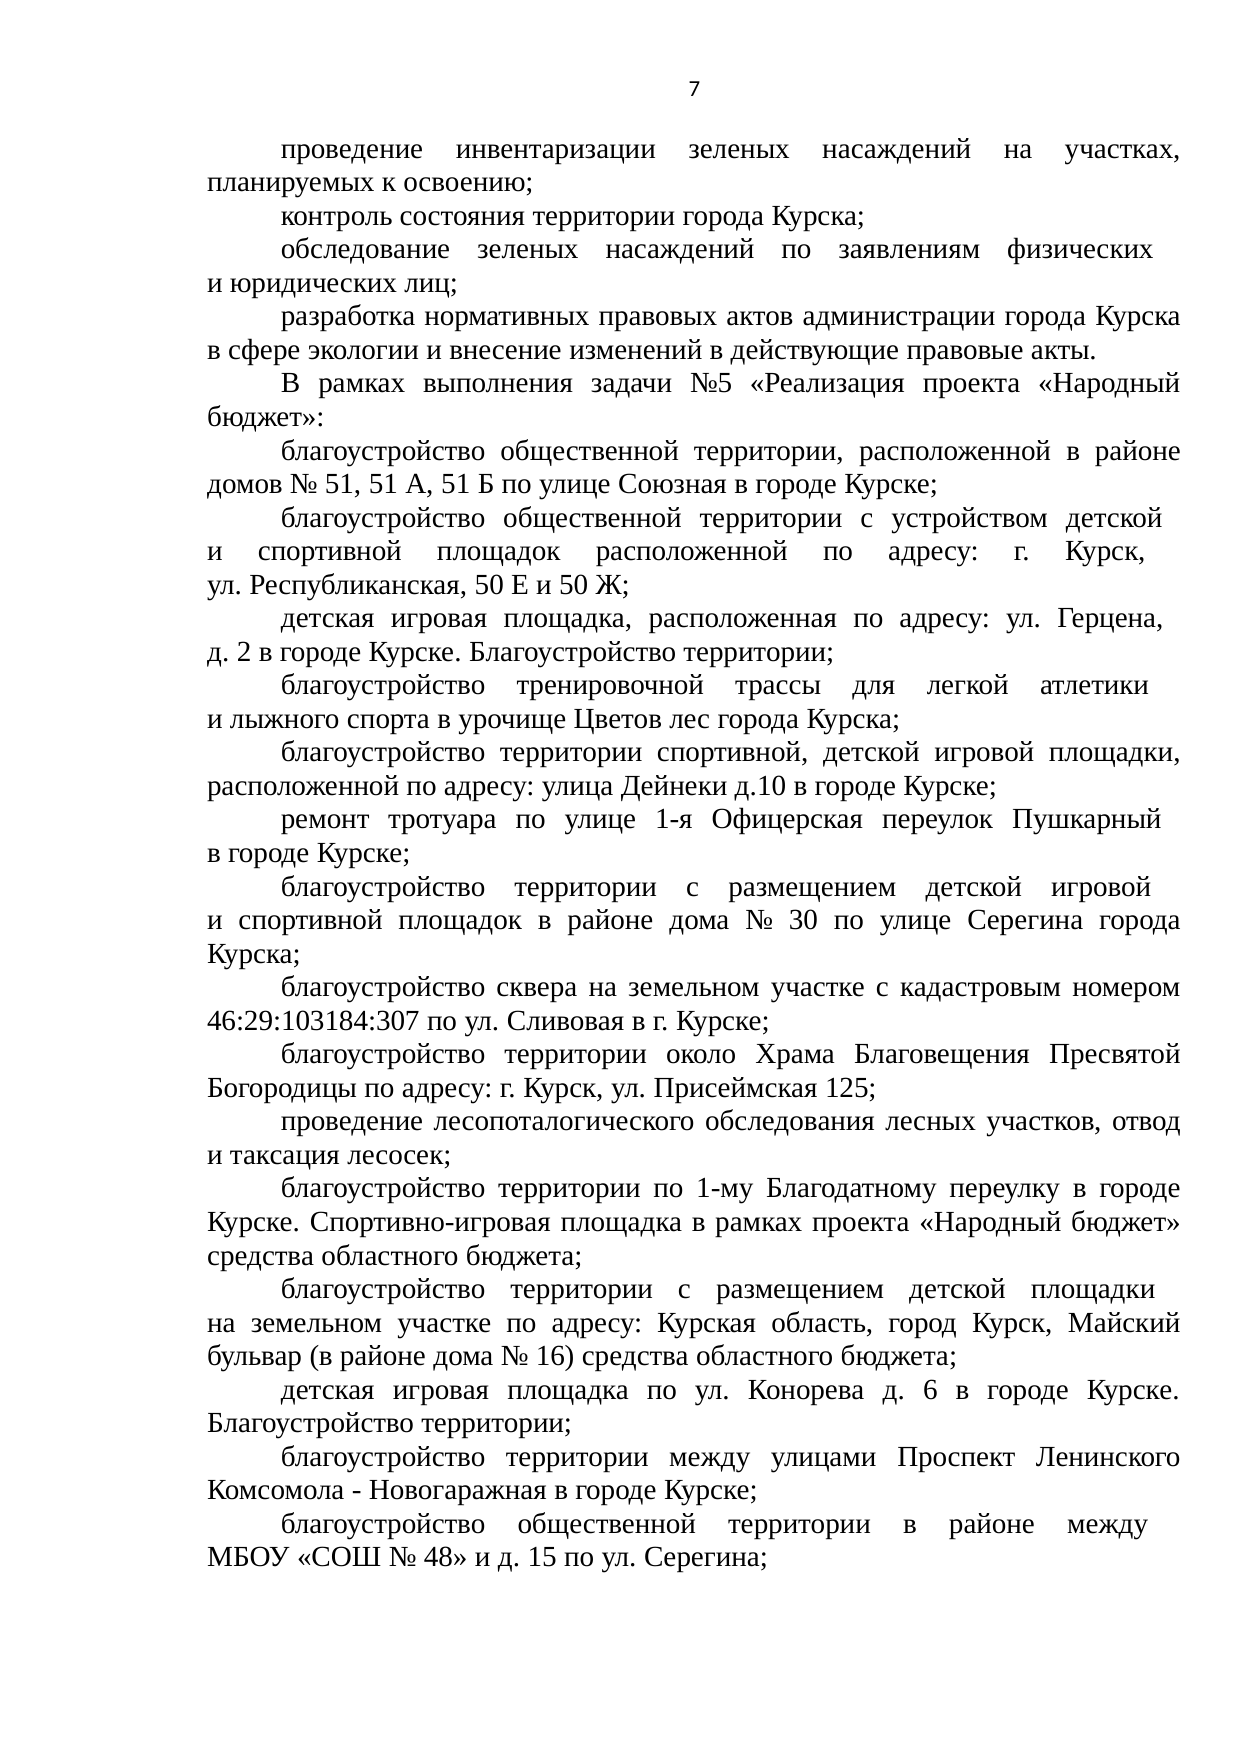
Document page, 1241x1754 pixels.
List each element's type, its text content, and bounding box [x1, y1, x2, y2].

text В рамках выполнения задачи №5 «Реализация проекта «Народный бюджет»: [207, 366, 1181, 433]
text благоустройство общественной территории в районе между МБОУ «СОШ № 48» и д. 15 по ул. Серегина; [207, 1506, 1181, 1573]
text благоустройство территории с размещением детской площадки на земельном участке по адресу: Курская область, город Курск, Майский бульвар (в районе дома № 16) средства областного бюджета; [207, 1271, 1181, 1372]
text благоустройство сквера на земельном участке с кадастровым номером 46:29:103184:307 по ул. Сливовая в г. Курске; [207, 969, 1181, 1037]
text благоустройство территории между улицами Проспект Ленинского Комсомола - Новогаражная в городе Курске; [207, 1439, 1181, 1506]
text обследование зеленых насаждений по заявлениям физических и юридических лиц; [207, 232, 1181, 299]
text ремонт тротуара по улице 1-я Офицерская переулок Пушкарный в городе Курске; [207, 802, 1181, 869]
text проведение инвентаризации зеленых насаждений на участках, планируемых к освоению; [207, 131, 1181, 198]
text благоустройство общественной территории, расположенной в районе домов № 51, 51 А, 51 Б по улице Союзная в городе Курске; [207, 433, 1181, 500]
text детская игровая площадка, расположенная по адресу: ул. Герцена, д. 2 в городе Курске. Благоустройство территории; [207, 601, 1181, 668]
text благоустройство общественной территории с устройством детской и спортивной площадок расположенной по адресу: г. Курск, ул. Республиканская, 50 Е и 50 Ж; [207, 500, 1181, 601]
text разработка нормативных правовых актов администрации города Курска в сфере экологии и внесение изменений в действующие правовые акты. [207, 299, 1181, 366]
text благоустройство территории около Храма Благовещения Пресвятой Богородицы по адресу: г. Курск, ул. Присеймская 125; [207, 1037, 1181, 1104]
text благоустройство тренировочной трассы для легкой атлетики и лыжного спорта в урочище Цветов лес города Курска; [207, 668, 1181, 735]
text детская игровая площадка по ул. Конорева д. 6 в городе Курске. Благоустройство территории; [207, 1372, 1181, 1439]
text благоустройство территории спортивной, детской игровой площадки, расположенной по адресу: улица Дейнеки д.10 в городе Курске; [207, 735, 1181, 802]
text проведение лесопоталогического обследования лесных участков, отвод и таксация лесосек; [207, 1104, 1181, 1171]
text контроль состояния территории города Курска; [207, 198, 1181, 232]
text благоустройство территории с размещением детской игровой и спортивной площадок в районе дома № 30 по улице Серегина города Курска; [207, 869, 1181, 969]
text благоустройство территории по 1-му Благодатному переулку в городе Курске. Спортивно-игровая площадка в рамках проекта «Народный бюджет» средства областного бюджета; [207, 1171, 1181, 1271]
